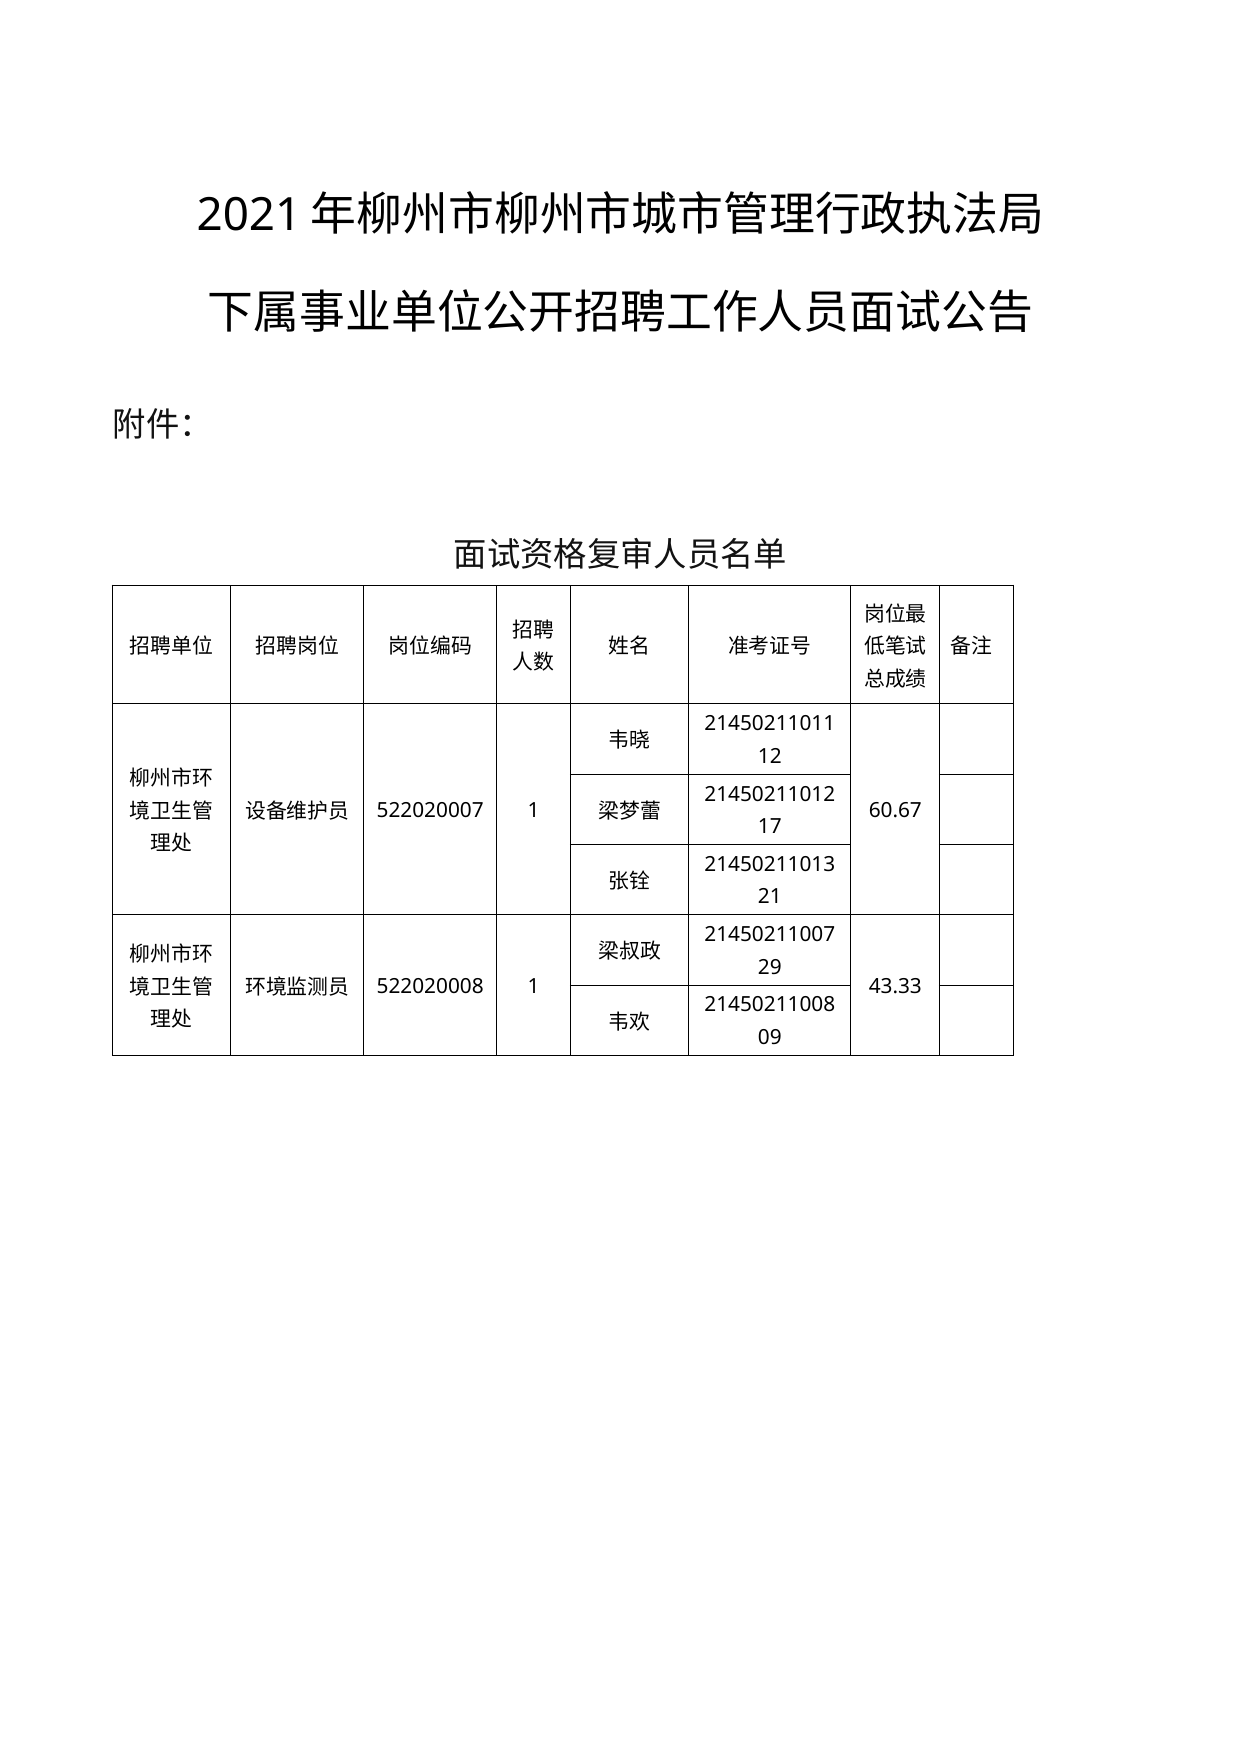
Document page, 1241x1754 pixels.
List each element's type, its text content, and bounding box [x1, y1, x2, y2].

table_cell 张铨 [571, 845, 688, 914]
table_header 招聘单位 [113, 586, 230, 703]
table_header 招聘岗位 [231, 586, 363, 703]
table_cell 1 [497, 704, 570, 914]
table_cell 环境监测员 [231, 915, 363, 1055]
table_cell 43.33 [851, 915, 939, 1055]
table_cell 梁梦蕾 [571, 775, 688, 844]
table_cell [940, 775, 1013, 844]
table_cell 2145021101112 [689, 704, 850, 773]
table_cell 设备维护员 [231, 704, 363, 914]
table_cell [940, 845, 1013, 914]
text 附件： [112, 389, 1128, 454]
table_cell 2145021101321 [689, 845, 850, 914]
table_header 招聘人数 [497, 586, 570, 703]
table_header 备注 [940, 586, 1013, 703]
text 下属事业单位公开招聘工作人员面试公告 [112, 259, 1128, 357]
text 2021年柳州市柳州市城市管理行政执法局 [112, 162, 1128, 259]
table_cell 522020007 [364, 704, 496, 914]
table_cell 韦欢 [571, 986, 688, 1055]
table_cell 梁叔政 [571, 915, 688, 984]
table_cell 1 [497, 915, 570, 1055]
table_cell 韦晓 [571, 704, 688, 773]
table_header 姓名 [571, 586, 688, 703]
table_cell 柳州市环境卫生管理处 [113, 915, 230, 1055]
table_cell 2145021100809 [689, 986, 850, 1055]
table_cell 2145021100729 [689, 915, 850, 984]
table_header 岗位最低笔试总成绩 [851, 586, 939, 703]
table_cell 柳州市环境卫生管理处 [113, 704, 230, 914]
table_cell 2145021101217 [689, 775, 850, 844]
table_cell [940, 704, 1013, 773]
table_cell [940, 986, 1013, 1055]
table_cell [940, 915, 1013, 984]
table_cell 60.67 [851, 704, 939, 914]
table_header 准考证号 [689, 586, 850, 703]
table_cell 522020008 [364, 915, 496, 1055]
text 面试资格复审人员名单 [112, 519, 1128, 584]
table_header 岗位编码 [364, 586, 496, 703]
